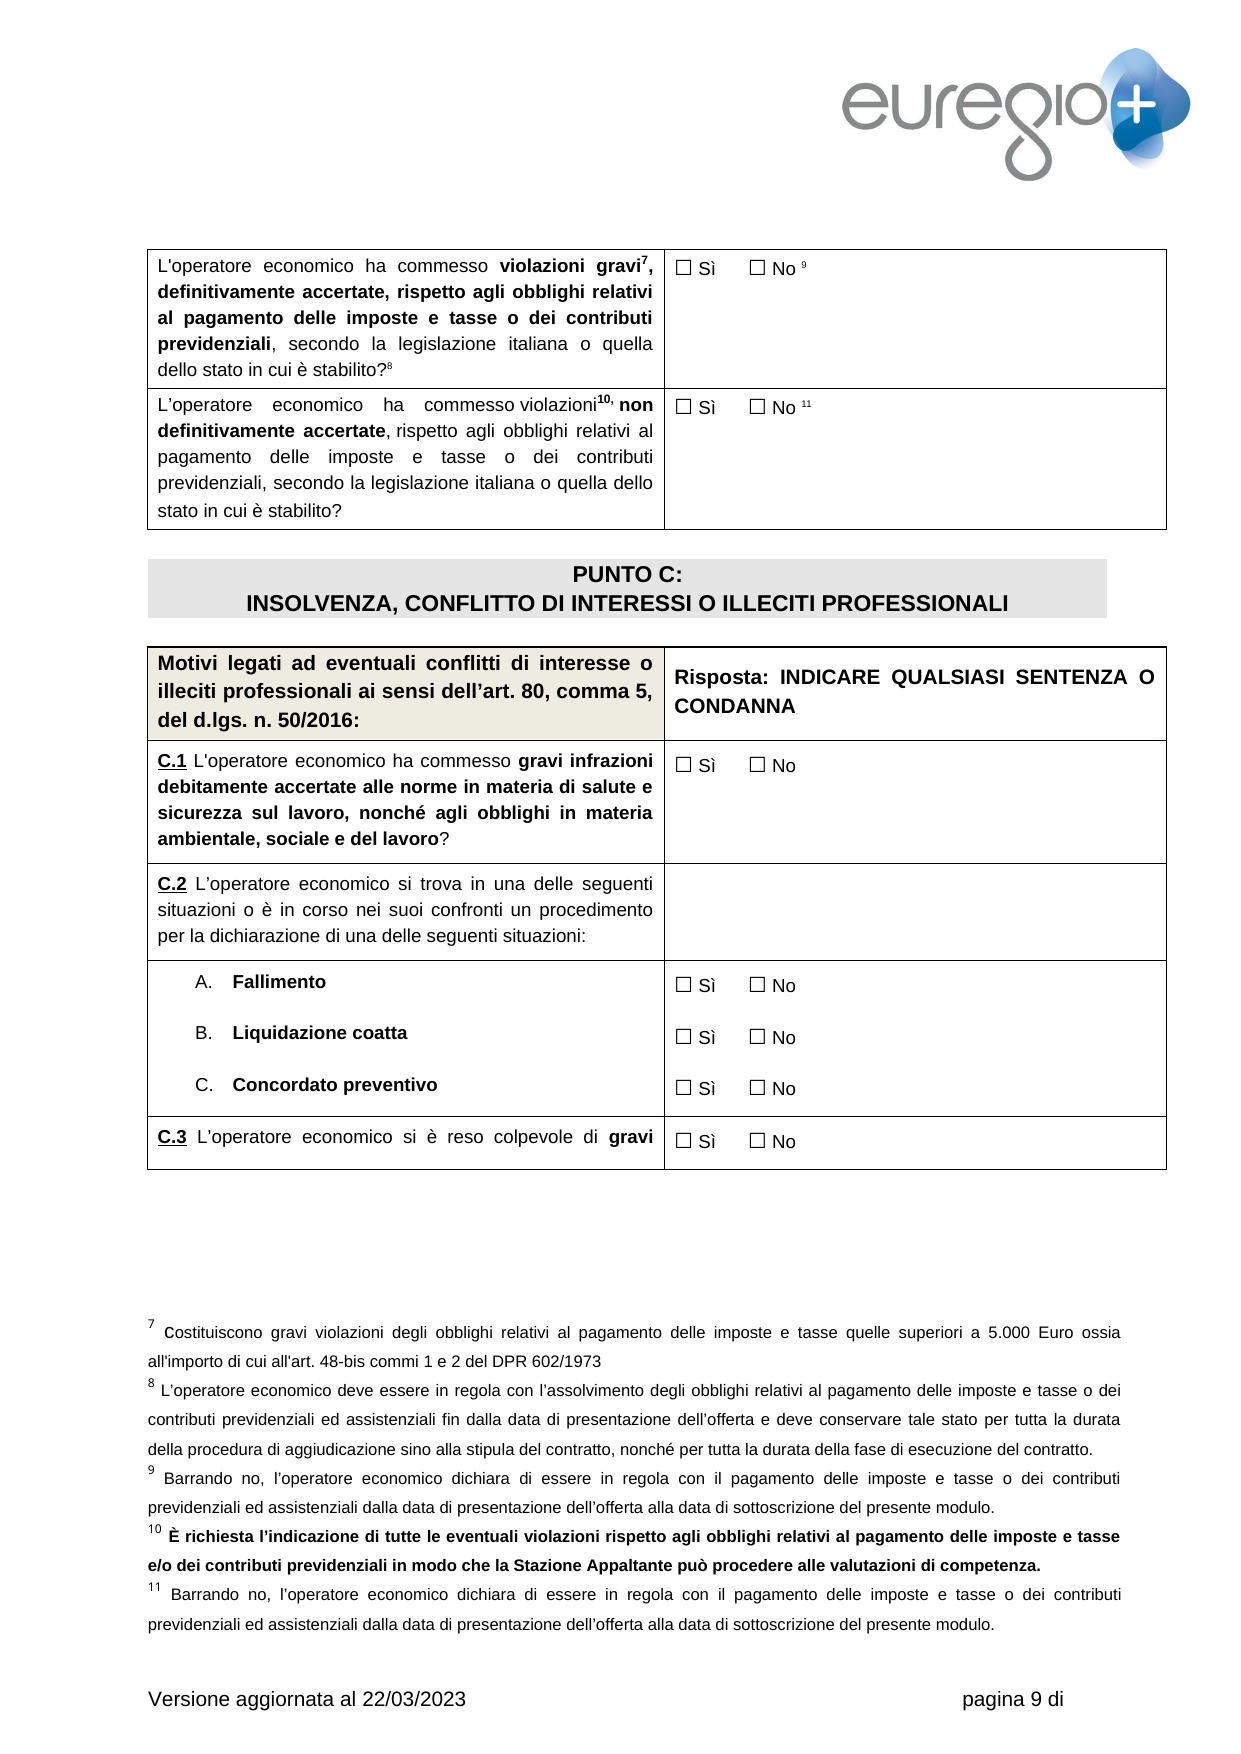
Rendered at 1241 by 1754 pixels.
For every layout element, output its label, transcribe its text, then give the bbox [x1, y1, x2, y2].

picture [842, 48, 1210, 181]
table_header Risposta: INDICARE QUALSIASI SENTENZA O CONDANNA [665, 648, 1166, 739]
table_cell Sì No [665, 389, 1166, 529]
table_cell Sì No [665, 961, 1166, 1013]
text PUNTO C: [148, 559, 1107, 588]
table_cell C.3 L’operatore economico si è reso colpevole di gravi illeciti professionali? [cfr. linea guida ANAC n. 6] [148, 1117, 664, 1168]
table_cell L'operatore economico ha commesso violazioni gravi, definitivamente accertate, rispetto agli obblighi relativi al pagamento delle imposte e tasse o dei contributi previdenziali, secondo la legislazione italiana o quella dello stato in cui è stabilito? [148, 250, 664, 388]
table_cell Sì No [665, 1013, 1166, 1064]
table_cell Liquidazione coatta [148, 1013, 664, 1064]
table_cell Concordato preventivo [148, 1064, 664, 1116]
table_cell Sì No [665, 1064, 1166, 1116]
table_cell Sì No [665, 250, 1166, 388]
table_header Motivi legati ad eventuali conflitti di interesse o illeciti professionali ai sensi dell’art. 80, comma 5, del d.lgs. n. 50/2016: [148, 648, 664, 739]
table_cell C.2 L’operatore economico si trova in una delle seguenti situazioni o è in corso nei suoi confronti un procedimento per la dichiarazione di una delle seguenti situazioni: [148, 864, 664, 960]
table_cell Sì No [665, 1117, 1166, 1168]
text INSOLVENZA, CONFLITTO DI INTERESSI O ILLECITI PROFESSIONALI [148, 588, 1107, 618]
table_cell Sì No [665, 741, 1166, 863]
table_cell C.1 L'operatore economico ha commesso gravi infrazioni debitamente accertate alle norme in materia di salute e sicurezza sul lavoro, nonché agli obblighi in materia ambientale, sociale e del lavoro? [148, 741, 664, 863]
table_cell Fallimento [148, 961, 664, 1013]
table_cell L’operatore economico ha commesso violazioni, non definitivamente accertate, rispetto agli obblighi relativi al pagamento delle imposte e tasse o dei contributi previdenziali, secondo la legislazione italiana o quella dello stato in cui è stabilito? [148, 389, 664, 529]
table_cell [665, 864, 1166, 960]
